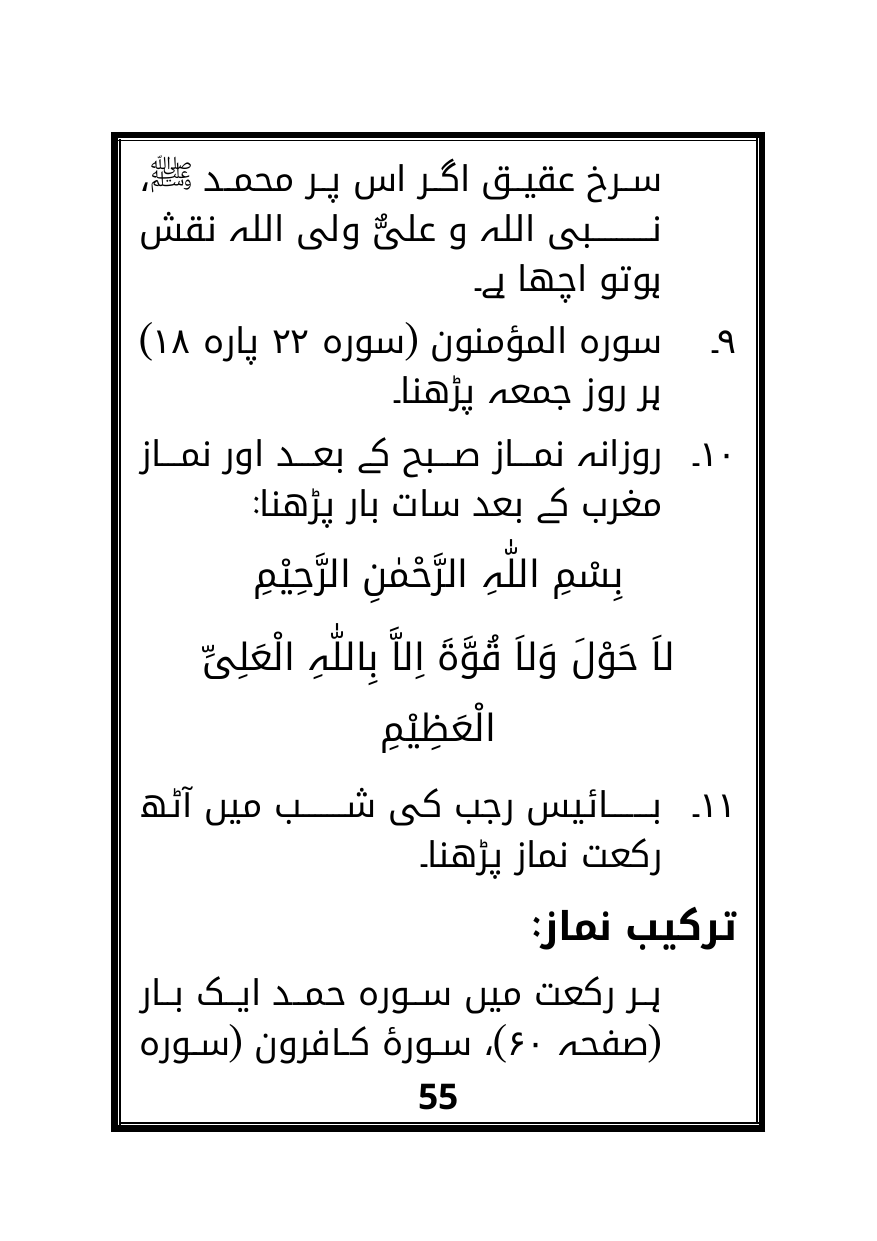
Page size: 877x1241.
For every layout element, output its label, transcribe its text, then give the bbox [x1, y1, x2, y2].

text بِسْمِ اللّٰہِ الرَّحْمٰنِ الرَّحِیْمِ [139, 539, 737, 610]
subtitle ترکیب نماز: [139, 890, 737, 965]
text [139, 965, 737, 1065]
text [139, 151, 737, 301]
text ۹۔ سورہ المؤمنون (سورہ ۲۲ پارہ ۱۸) ہر روز جمعہ پڑھنا۔ [139, 314, 737, 414]
text ۱۱۔ بائیس رجب کی شب میں آٹھ رکعت نماز پڑھنا۔ [139, 777, 737, 877]
text ۱۰۔ روزانہ نماز صبح کے بعد اور نماز مغرب کے بعد سات بار پڑھنا: [139, 426, 737, 526]
text لاَ حَوْلَ وَلاَ قُوَّۃَ اِلاَّ بِاللّٰہِ الْعَلِیِّ الْعَظِیْمِ [139, 623, 737, 765]
